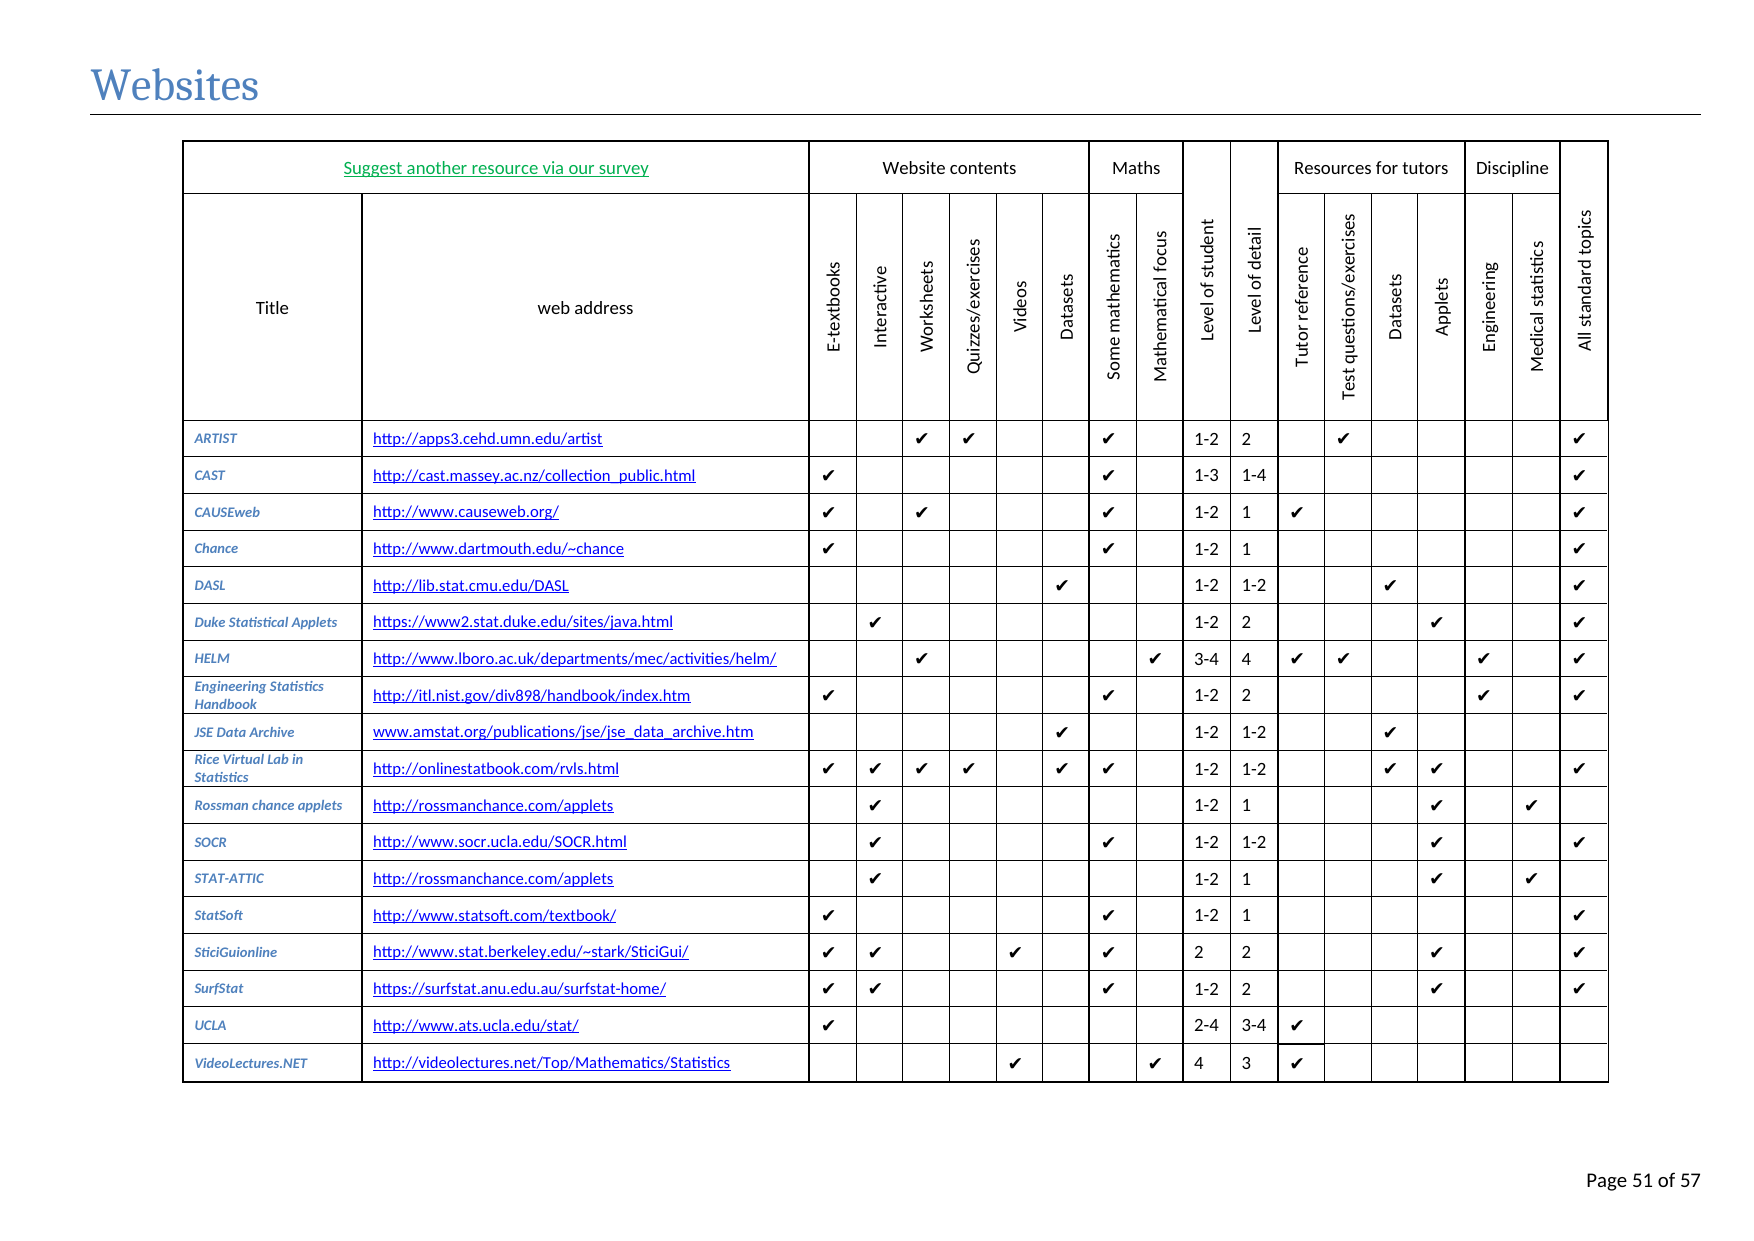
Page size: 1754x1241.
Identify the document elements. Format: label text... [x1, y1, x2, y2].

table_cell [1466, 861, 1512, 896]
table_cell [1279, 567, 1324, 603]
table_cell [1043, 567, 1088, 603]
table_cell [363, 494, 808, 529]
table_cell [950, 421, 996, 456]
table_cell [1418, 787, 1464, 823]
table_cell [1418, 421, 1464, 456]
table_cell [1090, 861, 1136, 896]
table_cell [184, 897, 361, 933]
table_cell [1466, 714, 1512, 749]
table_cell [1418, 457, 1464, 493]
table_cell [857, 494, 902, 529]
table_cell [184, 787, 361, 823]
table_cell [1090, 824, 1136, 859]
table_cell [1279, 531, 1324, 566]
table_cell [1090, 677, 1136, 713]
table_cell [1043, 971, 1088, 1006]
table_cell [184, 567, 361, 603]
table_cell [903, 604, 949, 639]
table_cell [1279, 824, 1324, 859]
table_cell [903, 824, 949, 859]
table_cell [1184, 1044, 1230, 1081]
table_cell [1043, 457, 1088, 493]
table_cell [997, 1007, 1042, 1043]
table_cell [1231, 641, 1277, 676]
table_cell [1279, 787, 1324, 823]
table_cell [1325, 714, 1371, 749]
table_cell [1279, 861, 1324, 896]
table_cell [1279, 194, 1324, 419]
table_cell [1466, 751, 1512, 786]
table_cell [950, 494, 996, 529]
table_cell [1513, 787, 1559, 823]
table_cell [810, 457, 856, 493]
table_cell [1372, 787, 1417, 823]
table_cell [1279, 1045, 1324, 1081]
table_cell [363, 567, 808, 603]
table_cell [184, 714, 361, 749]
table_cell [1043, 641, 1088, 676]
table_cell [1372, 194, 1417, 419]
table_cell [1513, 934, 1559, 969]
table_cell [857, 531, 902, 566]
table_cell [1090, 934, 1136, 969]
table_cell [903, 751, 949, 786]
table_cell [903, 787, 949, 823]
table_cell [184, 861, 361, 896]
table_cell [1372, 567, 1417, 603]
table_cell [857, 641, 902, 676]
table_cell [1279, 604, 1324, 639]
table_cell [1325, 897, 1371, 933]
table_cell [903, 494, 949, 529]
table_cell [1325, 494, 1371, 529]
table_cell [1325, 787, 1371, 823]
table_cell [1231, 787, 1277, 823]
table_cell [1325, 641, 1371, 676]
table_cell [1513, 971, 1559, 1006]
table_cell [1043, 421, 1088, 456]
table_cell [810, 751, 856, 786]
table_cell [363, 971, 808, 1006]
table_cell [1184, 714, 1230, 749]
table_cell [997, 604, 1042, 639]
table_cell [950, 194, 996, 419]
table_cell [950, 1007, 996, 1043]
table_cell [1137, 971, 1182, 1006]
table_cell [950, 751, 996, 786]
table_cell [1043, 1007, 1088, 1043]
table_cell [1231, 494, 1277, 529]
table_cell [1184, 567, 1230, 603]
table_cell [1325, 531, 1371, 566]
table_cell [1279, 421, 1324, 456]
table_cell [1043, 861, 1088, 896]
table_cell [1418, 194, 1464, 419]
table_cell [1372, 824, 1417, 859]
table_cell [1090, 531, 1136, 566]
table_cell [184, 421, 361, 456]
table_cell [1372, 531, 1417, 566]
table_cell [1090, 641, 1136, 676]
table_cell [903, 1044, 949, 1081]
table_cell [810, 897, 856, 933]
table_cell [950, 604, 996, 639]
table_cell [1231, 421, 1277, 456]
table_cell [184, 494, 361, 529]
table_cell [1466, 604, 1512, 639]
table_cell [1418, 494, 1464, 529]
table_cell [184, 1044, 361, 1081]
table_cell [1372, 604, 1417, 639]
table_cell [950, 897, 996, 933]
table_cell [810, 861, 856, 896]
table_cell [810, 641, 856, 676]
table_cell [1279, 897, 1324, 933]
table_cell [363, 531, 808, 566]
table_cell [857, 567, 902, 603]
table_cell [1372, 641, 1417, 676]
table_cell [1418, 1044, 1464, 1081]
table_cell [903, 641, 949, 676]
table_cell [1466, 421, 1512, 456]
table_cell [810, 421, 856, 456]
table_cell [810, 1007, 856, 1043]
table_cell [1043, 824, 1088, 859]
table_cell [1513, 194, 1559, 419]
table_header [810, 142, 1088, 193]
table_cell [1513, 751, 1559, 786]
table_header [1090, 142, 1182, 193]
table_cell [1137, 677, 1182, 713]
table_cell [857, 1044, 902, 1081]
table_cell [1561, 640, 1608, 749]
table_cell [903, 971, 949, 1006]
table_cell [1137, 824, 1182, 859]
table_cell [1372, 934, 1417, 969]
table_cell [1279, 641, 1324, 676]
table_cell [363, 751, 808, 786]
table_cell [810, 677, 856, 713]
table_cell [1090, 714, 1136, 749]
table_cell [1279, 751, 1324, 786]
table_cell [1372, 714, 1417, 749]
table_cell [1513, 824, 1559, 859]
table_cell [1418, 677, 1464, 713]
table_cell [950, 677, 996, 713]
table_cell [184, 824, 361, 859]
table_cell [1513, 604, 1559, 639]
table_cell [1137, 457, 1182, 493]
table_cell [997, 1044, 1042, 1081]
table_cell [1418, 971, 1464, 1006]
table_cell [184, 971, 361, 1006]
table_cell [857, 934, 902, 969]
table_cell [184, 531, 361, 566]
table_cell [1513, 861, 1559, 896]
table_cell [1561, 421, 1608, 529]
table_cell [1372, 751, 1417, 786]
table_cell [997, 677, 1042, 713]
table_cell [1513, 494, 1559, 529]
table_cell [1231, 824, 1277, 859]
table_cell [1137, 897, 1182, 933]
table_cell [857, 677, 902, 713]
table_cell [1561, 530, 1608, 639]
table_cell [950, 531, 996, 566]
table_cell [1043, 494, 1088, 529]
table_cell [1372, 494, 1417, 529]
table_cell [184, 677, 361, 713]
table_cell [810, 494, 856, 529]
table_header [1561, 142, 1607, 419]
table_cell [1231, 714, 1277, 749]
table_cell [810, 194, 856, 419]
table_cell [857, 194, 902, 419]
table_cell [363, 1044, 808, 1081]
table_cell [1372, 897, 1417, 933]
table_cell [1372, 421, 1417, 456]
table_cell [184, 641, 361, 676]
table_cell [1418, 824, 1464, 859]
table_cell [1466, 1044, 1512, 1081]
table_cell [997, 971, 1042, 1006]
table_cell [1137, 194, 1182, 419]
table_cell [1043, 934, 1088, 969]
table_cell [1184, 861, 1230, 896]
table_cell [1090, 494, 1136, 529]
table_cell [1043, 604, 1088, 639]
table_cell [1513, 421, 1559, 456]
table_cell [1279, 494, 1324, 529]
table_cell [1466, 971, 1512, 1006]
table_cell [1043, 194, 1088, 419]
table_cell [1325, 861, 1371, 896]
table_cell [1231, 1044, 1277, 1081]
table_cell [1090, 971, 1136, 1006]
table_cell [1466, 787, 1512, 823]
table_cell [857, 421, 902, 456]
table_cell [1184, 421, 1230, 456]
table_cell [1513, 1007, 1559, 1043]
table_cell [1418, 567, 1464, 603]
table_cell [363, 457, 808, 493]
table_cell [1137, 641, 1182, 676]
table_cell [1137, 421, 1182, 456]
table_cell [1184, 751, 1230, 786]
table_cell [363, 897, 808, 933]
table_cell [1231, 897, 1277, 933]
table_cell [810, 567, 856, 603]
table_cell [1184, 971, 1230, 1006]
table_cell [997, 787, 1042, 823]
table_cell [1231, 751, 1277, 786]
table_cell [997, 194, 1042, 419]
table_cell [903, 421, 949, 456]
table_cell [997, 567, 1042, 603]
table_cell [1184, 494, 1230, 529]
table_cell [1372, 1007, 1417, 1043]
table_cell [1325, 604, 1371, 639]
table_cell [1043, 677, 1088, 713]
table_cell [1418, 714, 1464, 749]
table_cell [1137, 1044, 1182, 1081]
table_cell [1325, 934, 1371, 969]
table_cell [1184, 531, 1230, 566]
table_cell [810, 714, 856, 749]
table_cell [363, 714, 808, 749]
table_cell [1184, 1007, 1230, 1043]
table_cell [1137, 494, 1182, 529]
subtitle Websites [90, 59, 1701, 114]
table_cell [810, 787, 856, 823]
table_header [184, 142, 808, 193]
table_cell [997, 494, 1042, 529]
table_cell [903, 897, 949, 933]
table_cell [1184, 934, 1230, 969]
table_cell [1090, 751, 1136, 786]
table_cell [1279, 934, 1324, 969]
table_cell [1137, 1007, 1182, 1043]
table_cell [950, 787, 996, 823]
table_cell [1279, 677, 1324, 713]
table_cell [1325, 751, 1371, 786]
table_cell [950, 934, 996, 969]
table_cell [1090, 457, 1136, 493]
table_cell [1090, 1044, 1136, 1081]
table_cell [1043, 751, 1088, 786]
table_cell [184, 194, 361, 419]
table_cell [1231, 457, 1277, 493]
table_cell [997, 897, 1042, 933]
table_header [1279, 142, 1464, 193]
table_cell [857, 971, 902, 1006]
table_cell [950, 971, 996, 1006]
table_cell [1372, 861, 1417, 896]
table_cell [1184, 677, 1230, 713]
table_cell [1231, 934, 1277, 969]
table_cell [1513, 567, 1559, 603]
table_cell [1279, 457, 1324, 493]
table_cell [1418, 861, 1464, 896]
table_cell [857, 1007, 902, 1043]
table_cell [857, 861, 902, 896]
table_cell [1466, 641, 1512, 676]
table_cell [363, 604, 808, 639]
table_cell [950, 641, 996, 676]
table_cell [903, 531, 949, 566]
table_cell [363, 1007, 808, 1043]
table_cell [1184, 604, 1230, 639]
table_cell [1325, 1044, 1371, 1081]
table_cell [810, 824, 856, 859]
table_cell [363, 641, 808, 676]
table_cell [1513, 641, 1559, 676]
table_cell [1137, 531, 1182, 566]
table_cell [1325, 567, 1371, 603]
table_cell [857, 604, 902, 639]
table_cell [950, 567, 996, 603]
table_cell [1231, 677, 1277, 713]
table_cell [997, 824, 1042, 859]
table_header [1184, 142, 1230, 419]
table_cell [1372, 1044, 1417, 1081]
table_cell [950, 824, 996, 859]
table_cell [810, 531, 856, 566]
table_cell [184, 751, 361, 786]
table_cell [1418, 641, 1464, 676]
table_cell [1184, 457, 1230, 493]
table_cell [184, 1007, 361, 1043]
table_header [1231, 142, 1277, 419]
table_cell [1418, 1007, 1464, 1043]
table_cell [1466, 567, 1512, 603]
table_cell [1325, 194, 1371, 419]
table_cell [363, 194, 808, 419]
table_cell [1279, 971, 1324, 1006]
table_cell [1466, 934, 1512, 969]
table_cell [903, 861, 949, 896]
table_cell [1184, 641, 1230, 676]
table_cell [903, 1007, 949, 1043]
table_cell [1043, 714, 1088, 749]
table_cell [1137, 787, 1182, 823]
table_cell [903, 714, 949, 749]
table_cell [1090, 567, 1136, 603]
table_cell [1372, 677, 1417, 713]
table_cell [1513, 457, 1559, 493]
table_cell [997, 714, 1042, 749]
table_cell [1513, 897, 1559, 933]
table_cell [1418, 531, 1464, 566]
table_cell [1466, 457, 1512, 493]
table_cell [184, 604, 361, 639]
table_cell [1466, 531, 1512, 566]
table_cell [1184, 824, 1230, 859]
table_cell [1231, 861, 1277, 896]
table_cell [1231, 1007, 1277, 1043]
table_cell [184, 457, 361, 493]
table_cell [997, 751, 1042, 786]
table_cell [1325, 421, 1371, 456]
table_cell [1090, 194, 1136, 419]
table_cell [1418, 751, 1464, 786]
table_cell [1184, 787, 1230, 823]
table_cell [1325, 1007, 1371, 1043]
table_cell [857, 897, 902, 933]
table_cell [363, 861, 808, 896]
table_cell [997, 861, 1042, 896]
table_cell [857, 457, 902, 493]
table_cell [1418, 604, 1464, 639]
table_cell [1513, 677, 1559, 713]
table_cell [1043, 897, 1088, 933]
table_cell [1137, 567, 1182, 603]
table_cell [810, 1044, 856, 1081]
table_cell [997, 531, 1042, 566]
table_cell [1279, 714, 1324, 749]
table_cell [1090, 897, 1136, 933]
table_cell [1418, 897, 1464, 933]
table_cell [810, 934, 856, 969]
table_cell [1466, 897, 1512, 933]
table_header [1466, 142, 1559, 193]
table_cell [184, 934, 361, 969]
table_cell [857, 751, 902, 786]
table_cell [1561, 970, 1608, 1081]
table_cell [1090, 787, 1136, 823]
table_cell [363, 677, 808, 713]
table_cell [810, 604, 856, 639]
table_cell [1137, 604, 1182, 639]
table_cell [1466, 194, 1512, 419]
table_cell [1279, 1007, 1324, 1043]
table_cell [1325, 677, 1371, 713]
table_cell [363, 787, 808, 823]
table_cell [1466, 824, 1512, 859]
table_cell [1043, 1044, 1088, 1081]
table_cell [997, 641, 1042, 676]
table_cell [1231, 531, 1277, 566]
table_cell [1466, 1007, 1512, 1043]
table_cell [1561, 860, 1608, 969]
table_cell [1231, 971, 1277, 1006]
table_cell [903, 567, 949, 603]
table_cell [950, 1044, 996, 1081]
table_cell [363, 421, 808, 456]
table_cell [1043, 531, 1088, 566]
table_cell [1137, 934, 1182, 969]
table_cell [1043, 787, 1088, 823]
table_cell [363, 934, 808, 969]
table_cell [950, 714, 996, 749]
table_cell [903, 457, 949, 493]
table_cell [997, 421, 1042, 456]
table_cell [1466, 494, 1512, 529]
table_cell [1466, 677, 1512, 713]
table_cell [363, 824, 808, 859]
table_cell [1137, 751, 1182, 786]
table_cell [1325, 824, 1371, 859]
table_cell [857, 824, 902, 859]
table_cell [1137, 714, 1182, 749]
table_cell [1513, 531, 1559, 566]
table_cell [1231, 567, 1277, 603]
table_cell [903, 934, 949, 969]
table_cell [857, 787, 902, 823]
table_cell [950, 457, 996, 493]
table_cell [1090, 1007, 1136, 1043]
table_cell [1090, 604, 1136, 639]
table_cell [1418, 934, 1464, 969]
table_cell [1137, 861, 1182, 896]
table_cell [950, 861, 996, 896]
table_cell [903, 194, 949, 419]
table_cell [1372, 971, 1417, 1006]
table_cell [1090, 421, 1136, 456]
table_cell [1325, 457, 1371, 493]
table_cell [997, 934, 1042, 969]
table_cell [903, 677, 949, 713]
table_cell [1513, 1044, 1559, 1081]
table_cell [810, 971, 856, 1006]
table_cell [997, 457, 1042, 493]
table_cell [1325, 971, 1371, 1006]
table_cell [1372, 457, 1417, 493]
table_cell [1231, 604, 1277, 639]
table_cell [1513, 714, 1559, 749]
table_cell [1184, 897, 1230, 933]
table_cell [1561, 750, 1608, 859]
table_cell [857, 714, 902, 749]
